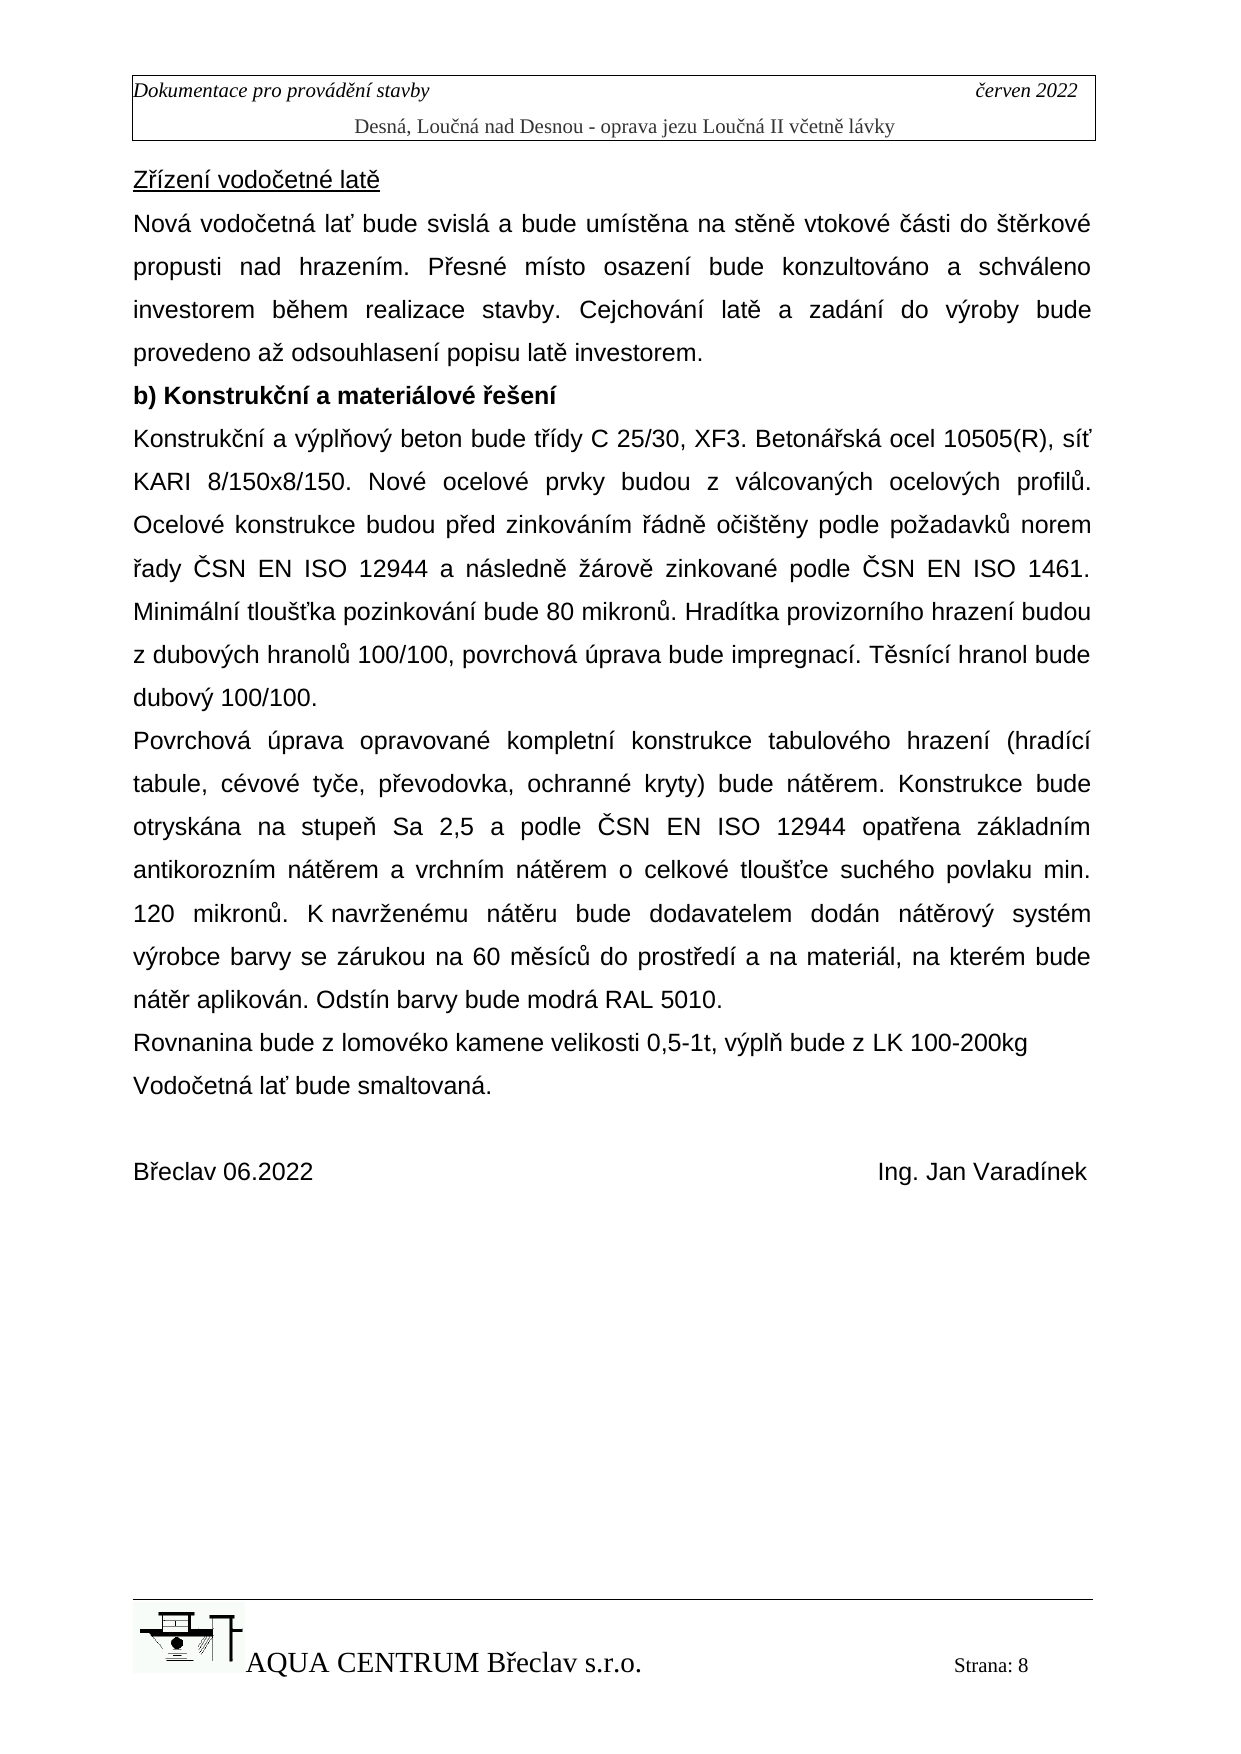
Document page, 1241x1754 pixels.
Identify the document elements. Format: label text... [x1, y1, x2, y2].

text Rovnanina bude z lomovéko kamene velikosti 0,5-1t, výplň bude z LK 100-200kg [133, 1028, 1093, 1057]
text Zřízení vodočetné latě [133, 165, 1093, 194]
text Vodočetná lať bude smaltovaná. [133, 1071, 1093, 1100]
text Nová vodočetná lať bude svislá a bude umístěna na stěně vtokové části do štěrkové propusti nad hrazením. Přesné místo osazení bude konzultováno a schváleno investorem během realizace stavby. Cejchování latě a zadání do výroby bude provedeno až odsouhlasení popisu latě investorem. [133, 208, 1093, 367]
subtitle Povrchová úprava opravované kompletní konstrukce tabulového hrazení (hradící tabule, cévové tyče, převodovka, ochranné kryty) bude nátěrem. Konstrukce bude otryskána na stupeň Sa 2,5 a podle ČSN EN ISO 12944 opatřena základním antikorozním nátěrem a vrchním nátěrem o celkové tloušťce suchého povlaku min. 120 mikronů. K navrženému nátěru bude dodavatelem dodán nátěrový systém výrobce barvy se zárukou na 60 měsíců do prostředí a na materiál, na kterém bude nátěr aplikován. Odstín barvy bude modrá RAL 5010. [133, 726, 1093, 1013]
subtitle Břeclav 06.2022 Ing. Jan Varadínek [133, 1157, 1093, 1186]
picture [132, 1602, 246, 1673]
text b) Konstrukční a materiálové řešení [133, 381, 1093, 410]
list Konstrukční a výplňový beton bude třídy C 25/30, XF3. Betonářská ocel 10505(R), síť KARI 8/150x8/150. Nové ocelové prvky budou z válcovaných ocelových profilů. Ocelové konstrukce budou před zinkováním řádně očištěny podle požadavků norem řady ČSN EN ISO 12944 a následně žárově zinkované podle ČSN EN ISO 1461. Minimální tloušťka pozinkování bude 80 mikronů. Hradítka provizorního hrazení budou z dubových hranolů 100/100, povrchová úprava bude impregnací. Těsnící hranol bude dubový 100/100. [133, 424, 1093, 712]
